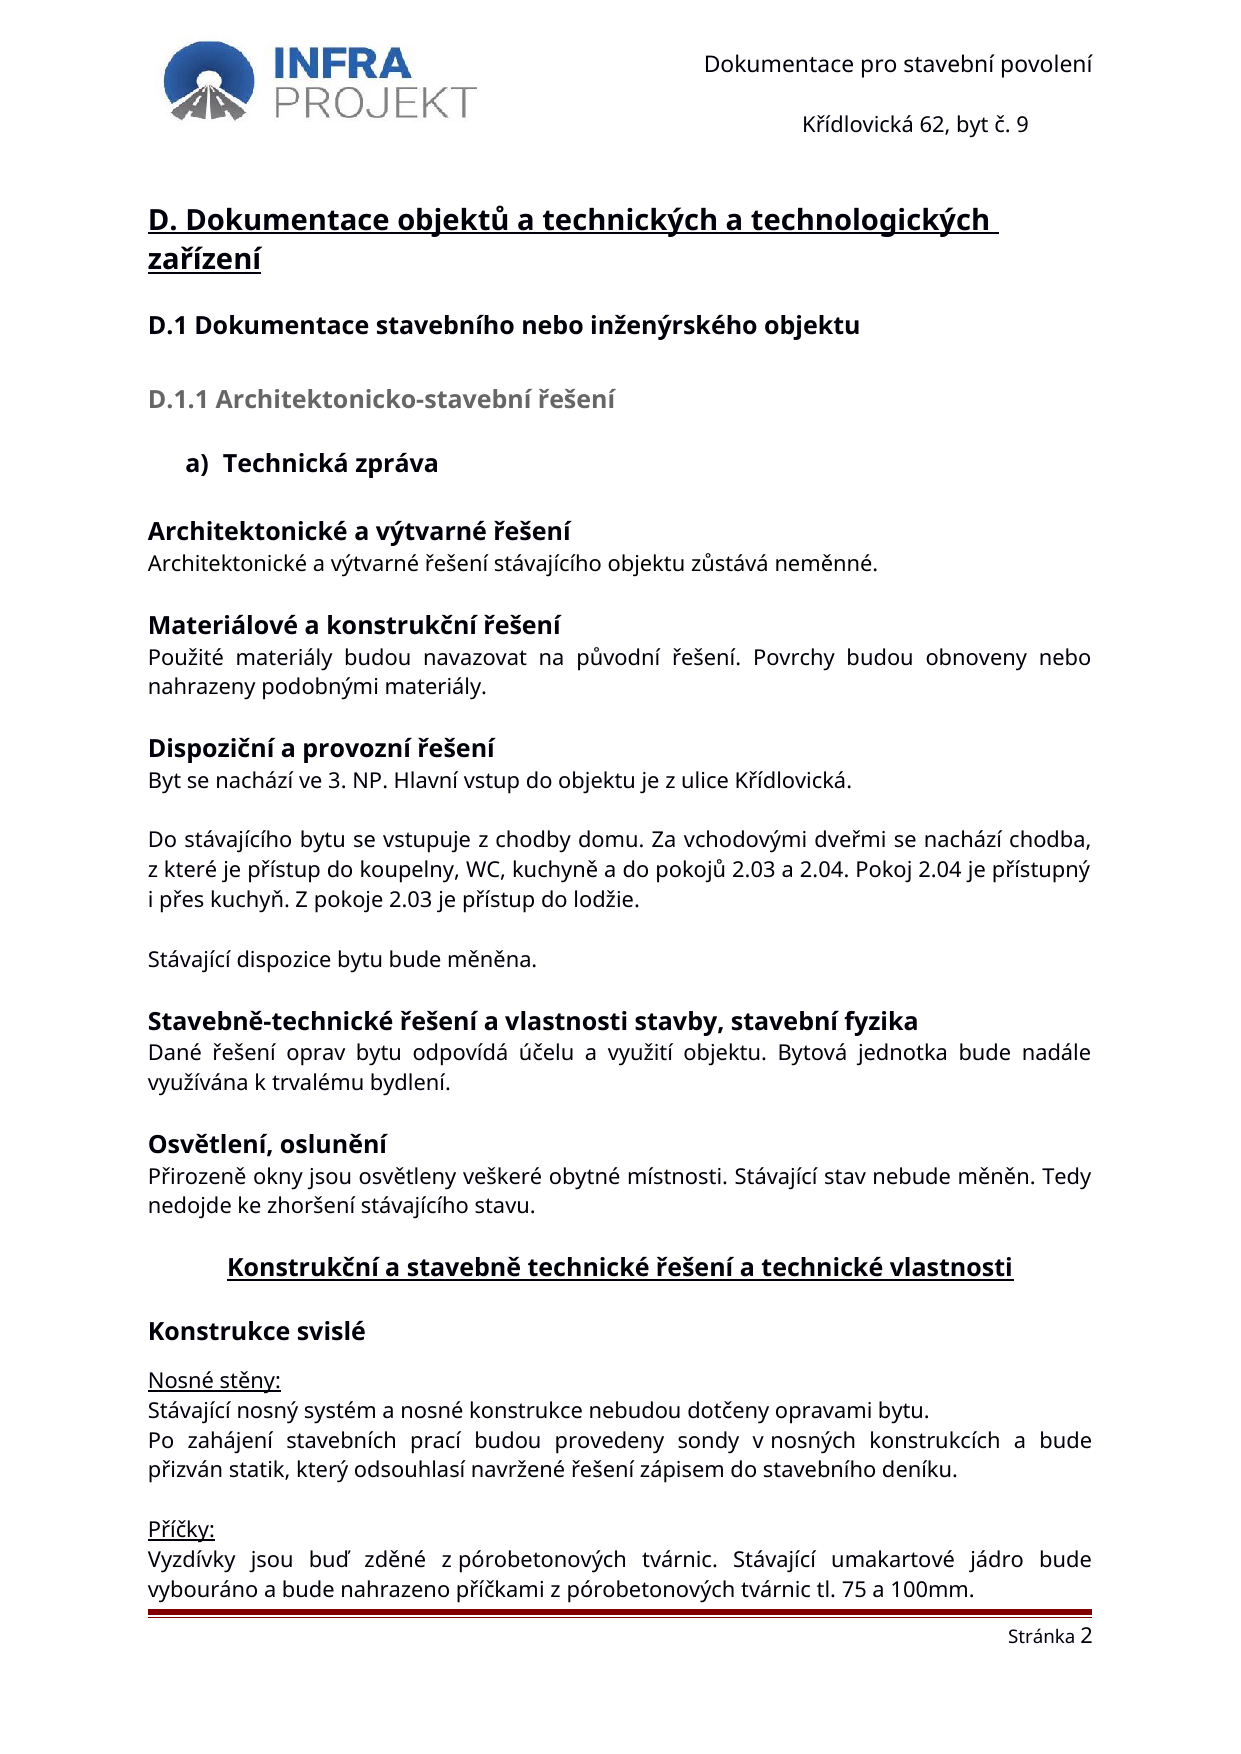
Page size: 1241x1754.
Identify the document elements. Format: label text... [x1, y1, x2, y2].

text Stavebně-technické řešení a vlastnosti stavby, stavební fyzika [148, 1003, 1092, 1037]
text Přirozeně okny jsou osvětleny veškeré obytné místnosti. Stávající stav nebude měněn. Tedy nedojde ke zhoršení stávajícího stavu. [148, 1161, 1092, 1220]
text Nosné stěny: [148, 1365, 1092, 1395]
list Technická zpráva [185, 446, 1092, 480]
text Byt se nachází ve 3. NP. Hlavní vstup do objektu je z ulice Křídlovická. [148, 765, 1092, 795]
text D. Dokumentace objektů a technických a technologických zařízení [148, 199, 1092, 278]
text Po zahájení stavebních prací budou provedeny sondy v nosných konstrukcích a bude přizván statik, který odsouhlasí navržené řešení zápisem do stavebního deníku. [148, 1425, 1092, 1484]
text D.1.1 Architektonicko-stavební řešení [148, 382, 1092, 416]
text D.1 Dokumentace stavebního nebo inženýrského objektu [148, 308, 1092, 342]
text Konstrukční a stavebně technické řešení a technické vlastnosti [148, 1250, 1092, 1284]
text Stávající nosný systém a nosné konstrukce nebudou dotčeny opravami bytu. [148, 1395, 1092, 1425]
text Do stávajícího bytu se vstupuje z chodby domu. Za vchodovými dveřmi se nachází chodba, z které je přístup do koupelny, WC, kuchyně a do pokojů 2.03 a 2.04. Pokoj 2.04 je přístupný i přes kuchyň. Z pokoje 2.03 je přístup do lodžie. [148, 824, 1092, 914]
text Materiálové a konstrukční řešení [148, 607, 1092, 641]
text Konstrukce svislé [148, 1314, 1092, 1348]
text Stávající dispozice bytu bude měněna. [148, 944, 1092, 973]
text Dispoziční a provozní řešení [148, 731, 1092, 765]
text Příčky: [148, 1514, 1092, 1544]
text Použité materiály budou navazovat na původní řešení. Povrchy budou obnoveny nebo nahrazeny podobnými materiály. [148, 641, 1092, 701]
text Osvětlení, oslunění [148, 1127, 1092, 1161]
text Vyzdívky jsou buď zděné z pórobetonových tvárnic. Stávající umakartové jádro bude vybouráno a bude nahrazeno příčkami z pórobetonových tvárnic tl. 75 a 100mm. [148, 1544, 1092, 1603]
text Architektonické a výtvarné řešení stávajícího objektu zůstává neměnné. [148, 548, 1092, 578]
text Dané řešení oprav bytu odpovídá účelu a využití objektu. Bytová jednotka bude nadále využívána k trvalému bydlení. [148, 1037, 1092, 1097]
text Architektonické a výtvarné řešení [148, 514, 1092, 548]
